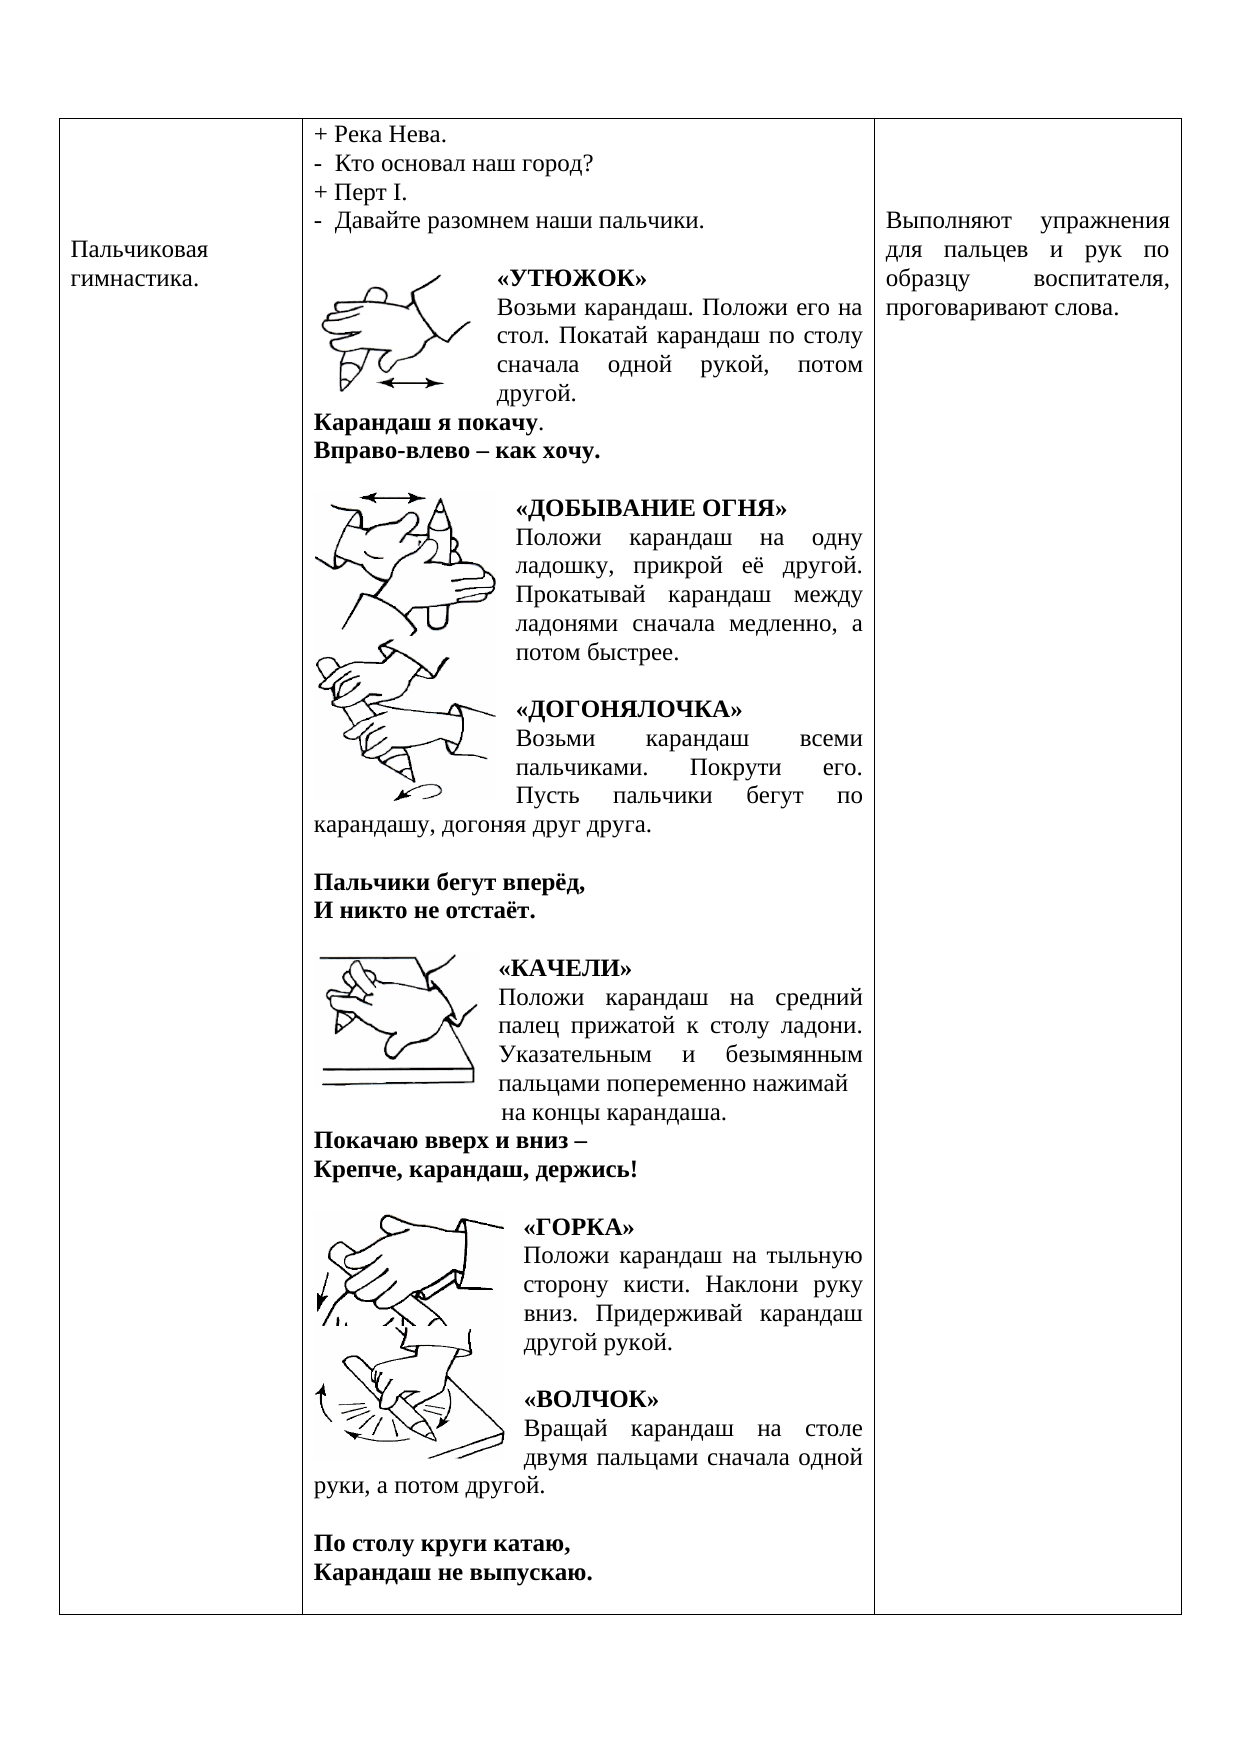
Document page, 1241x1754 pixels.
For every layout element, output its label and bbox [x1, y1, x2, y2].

picture [313, 262, 478, 402]
table_cell [875, 119, 1181, 1614]
table_cell [303, 119, 874, 1614]
table_cell [60, 119, 302, 1614]
picture [313, 952, 480, 1088]
picture [313, 1211, 505, 1460]
picture [313, 492, 497, 801]
